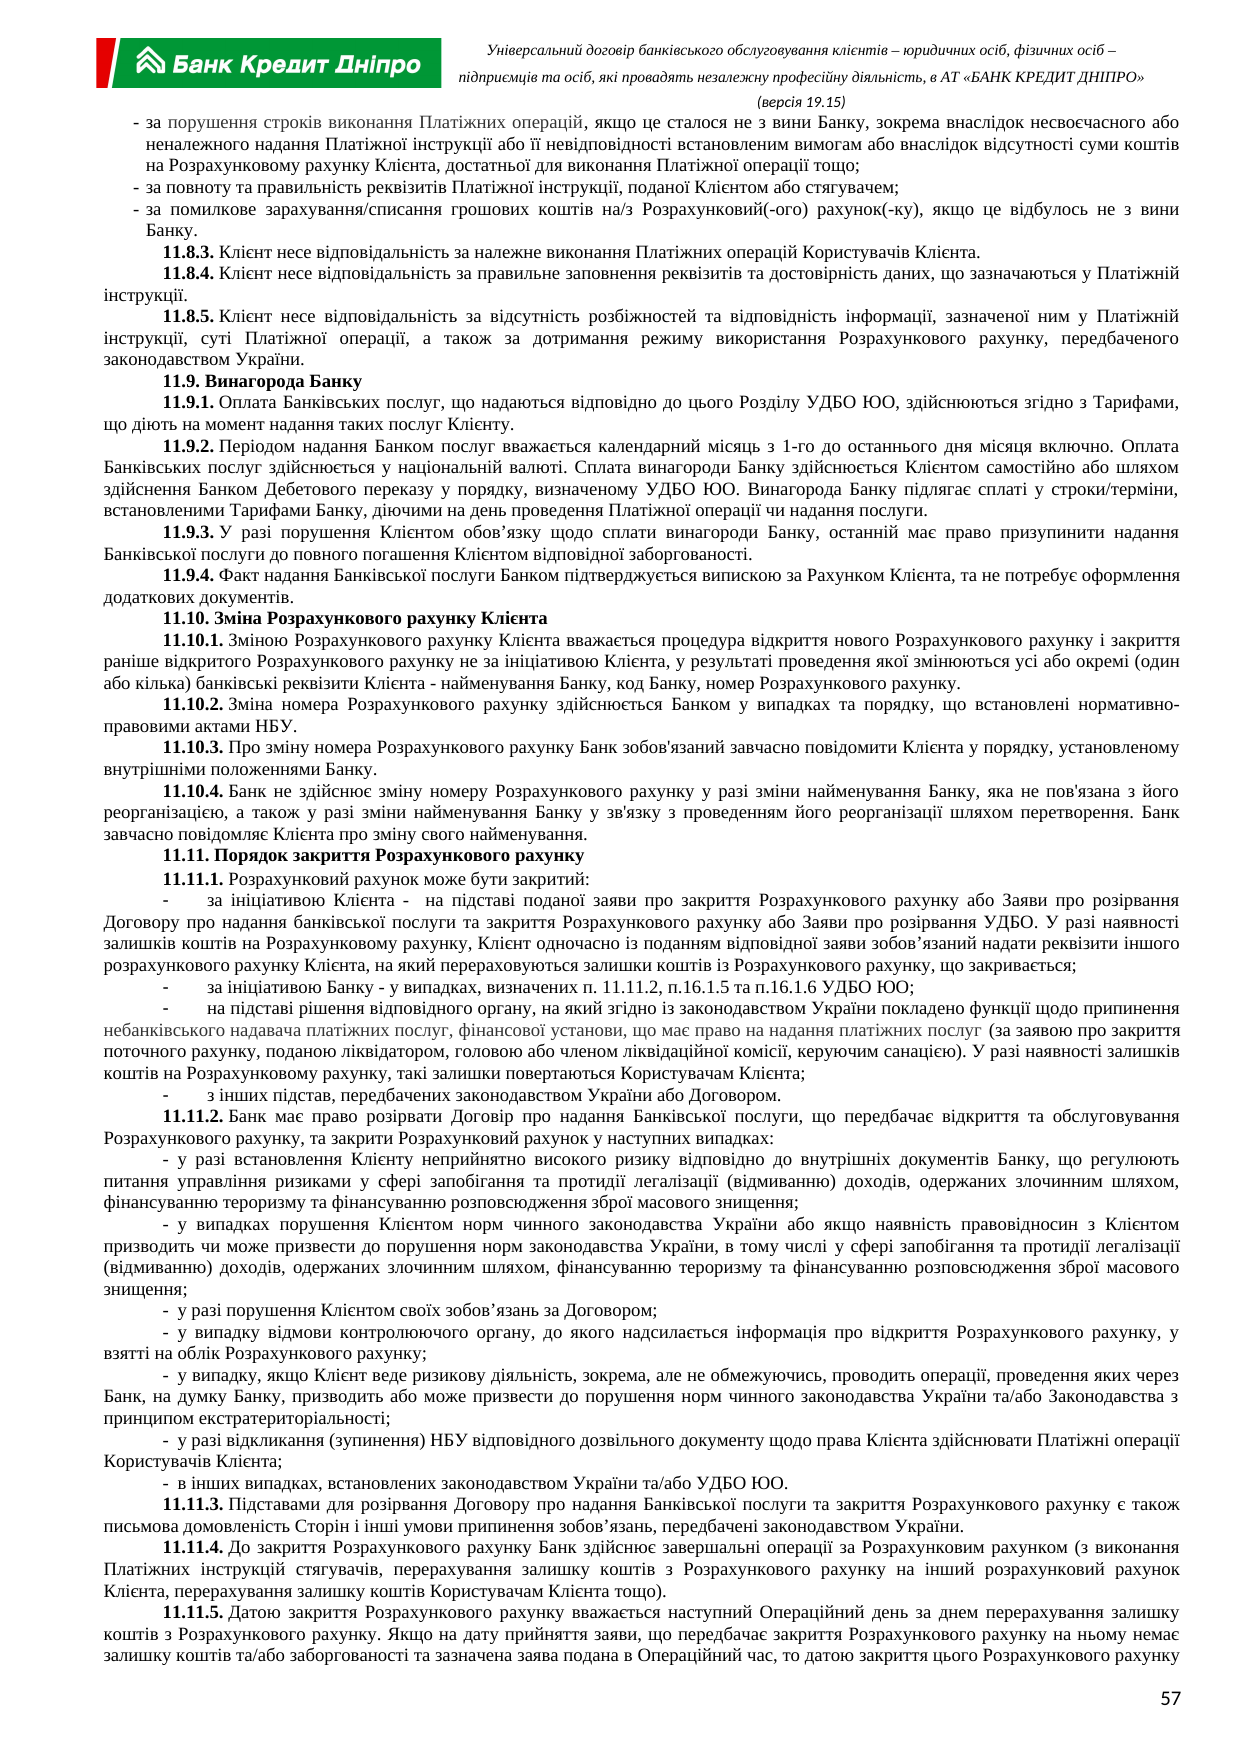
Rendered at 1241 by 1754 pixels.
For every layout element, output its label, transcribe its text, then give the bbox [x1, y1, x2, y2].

list У разі порушення Клієнтом обов’язку щодо сплати винагороди Банку, останній має право призупинити надання Банківської послуги до повного погашення Клієнтом відповідної заборгованості. [103, 521, 1181, 564]
list за повноту та правильність реквізитів Платіжної інструкції, поданої Клієнтом або стягувачем; [133, 176, 1181, 197]
list у разі відкликання (зупинення) НБУ відповідного дозвільного документу щодо права Клієнта здійснювати Платіжні операції Користувачів Клієнта; [103, 1428, 1181, 1472]
list Клієнт несе відповідальність за відсутність розбіжностей та відповідність інформації, зазначеної ним у Платіжній інструкції, суті Платіжної операції, а також за дотримання режиму використання Розрахункового рахунку, передбаченого законодавством України. [103, 305, 1181, 370]
list Періодом надання Банком послуг вважається календарний місяць з 1-го до останнього дня місяця включно. Оплата Банківських послуг здійснюється у національній валюті. Сплата винагороди Банку здійснюється Клієнтом самостійно або шляхом здійснення Банком Дебетового переказу у порядку, визначеному УДБО ЮО. Винагорода Банку підлягає сплаті у строки/терміни, встановленими Тарифами Банку, діючими на день проведення Платіжної операції чи надання послуги. [103, 434, 1181, 521]
list Клієнт несе відповідальність за належне виконання Платіжних операцій Користувачів Клієнта. [103, 241, 1181, 262]
list за ініціативою Клієнта - на підставі поданої заяви про закриття Розрахункового рахунку або Заяви про розірвання Договору про надання банківської послуги та закриття Розрахункового рахунку або Заяви про розірвання УДБО. У разі наявності залишків коштів на Розрахунковому рахунку, Клієнт одночасно із поданням відповідної заяви зобов’язаний надати реквізити іншого розрахункового рахунку Клієнта, на який перераховуються залишки коштів із Розрахункового рахунку, що закривається; [103, 889, 1181, 975]
list Порядок закриття Розрахункового рахунку [103, 844, 1181, 866]
list Банк має право розірвати Договір про надання Банківської послуги, що передбачає відкриття та обслуговування Розрахункового рахунку, та закрити Розрахунковий рахунок у наступних випадках: [103, 1105, 1181, 1148]
list у разі порушення Клієнтом своїх зобов’язань за Договором; [103, 1299, 1181, 1321]
list в інших випадках, встановлених законодавством України та/або УДБО ЮО. [103, 1472, 1181, 1493]
list Зміною Розрахункового рахунку Клієнта вважається процедура відкриття нового Розрахункового рахунку і закриття раніше відкритого Розрахункового рахунку не за ініціативою Клієнта, у результаті проведення якої змінюються усі або окремі (один або кілька) банківські реквізити Клієнта - найменування Банку, код Банку, номер Розрахункового рахунку. [103, 629, 1181, 693]
list Винагорода Банку [103, 370, 1181, 391]
list у випадку, якщо Клієнт веде ризикову діяльність, зокрема, але не обмежуючись, проводить операції, проведення яких через Банк, на думку Банку, призводить або може призвести до порушення норм чинного законодавства України та/або Законодавства з принципом екстратериторіальності; [103, 1364, 1181, 1428]
list у разі встановлення Клієнту неприйнятно високого ризику відповідно до внутрішніх документів Банку, що регулюють питання управління ризиками у сфері запобігання та протидії легалізації (відмиванню) доходів, одержаних злочинним шляхом, фінансуванню тероризму та фінансуванню розповсюдження зброї масового знищення; [103, 1148, 1181, 1213]
list Клієнт несе відповідальність за правильне заповнення реквізитів та достовірність даних, що зазначаються у Платіжній інструкції. [103, 262, 1181, 305]
list Оплата Банківських послуг, що надаються відповідно до цього Розділу УДБО ЮО, здійснюються згідно з Тарифами, що діють на момент надання таких послуг Клієнту. [103, 391, 1181, 434]
list за ініціативою Банку - у випадках, визначених п. 11.11.2, п.16.1.5 та п.16.1.6 УДБО ЮО; [103, 975, 1181, 997]
list з інших підстав, передбачених законодавством України або Договором. [103, 1083, 1181, 1105]
list на підставі рішення відповідного органу, на який згідно із законодавством України покладено функції щодо припинення небанківського надавача платіжних послуг, фінансової установи, що має право на надання платіжних послуг (за заявою про закриття поточного рахунку, поданою ліквідатором, головою або членом ліквідаційної комісії, керуючим санацією). У разі наявності залишків коштів на Розрахунковому рахунку, такі залишки повертаються Користувачам Клієнта; [103, 997, 1181, 1083]
list Про зміну номера Розрахункового рахунку Банк зобов'язаний завчасно повідомити Клієнта у порядку, установленому внутрішніми положеннями Банку. [103, 736, 1181, 779]
list Зміна номера Розрахункового рахунку здійснюється Банком у випадках та порядку, що встановлені нормативно-правовими актами НБУ. [103, 693, 1181, 736]
list за порушення строків виконання Платіжних операцій, якщо це сталося не з вини Банку, зокрема внаслідок несвоєчасного або неналежного надання Платіжної інструкції або її невідповідності встановленим вимогам або внаслідок відсутності суми коштів на Розрахунковому рахунку Клієнта, достатньої для виконання Платіжної операції тощо; [133, 85, 1181, 176]
list у випадках порушення Клієнтом норм чинного законодавства України або якщо наявність правовідносин з Клієнтом призводить чи може призвести до порушення норм законодавства України, в тому числі у сфері запобігання та протидії легалізації (відмиванню) доходів, одержаних злочинним шляхом, фінансуванню тероризму та фінансуванню розповсюдження зброї масового знищення; [103, 1213, 1181, 1299]
list Факт надання Банківської послуги Банком підтверджується випискою за Рахунком Клієнта, та не потребує оформлення додаткових документів. [103, 564, 1181, 607]
list за помилкове зарахування/списання грошових коштів на/з Розрахунковий(-ого) рахунок(-ку), якщо це відбулось не з вини Банку. [133, 197, 1181, 241]
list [103, 1601, 1181, 1666]
picture [96, 38, 442, 88]
list Банк не здійснює зміну номеру Розрахункового рахунку у разі зміни найменування Банку, яка не пов'язана з його реорганізацією, а також у разі зміни найменування Банку у зв'язку з проведенням його реорганізації шляхом перетворення. Банк завчасно повідомляє Клієнта про зміну свого найменування. [103, 779, 1181, 844]
list у випадку відмови контролюючого органу, до якого надсилається інформація про відкриття Розрахункового рахунку, у взятті на облік Розрахункового рахунку; [103, 1321, 1181, 1364]
list До закриття Розрахункового рахунку Банк здійснює завершальні операції за Розрахунковим рахунком (з виконання Платіжних інструкцій стягувачів, перерахування залишку коштів з Розрахункового рахунку на інший розрахунковий рахунок Клієнта, перерахування залишку коштів Користувачам Клієнта тощо). [103, 1536, 1181, 1601]
list Розрахунковий рахунок може бути закритий: [103, 867, 1181, 889]
list Підставами для розірвання Договору про надання Банківської послуги та закриття Розрахункового рахунку є також письмова домовленість Сторін і інші умови припинення зобов’язань, передбачені законодавством України. [103, 1493, 1181, 1536]
list Зміна Розрахункового рахунку Клієнта [103, 607, 1181, 629]
